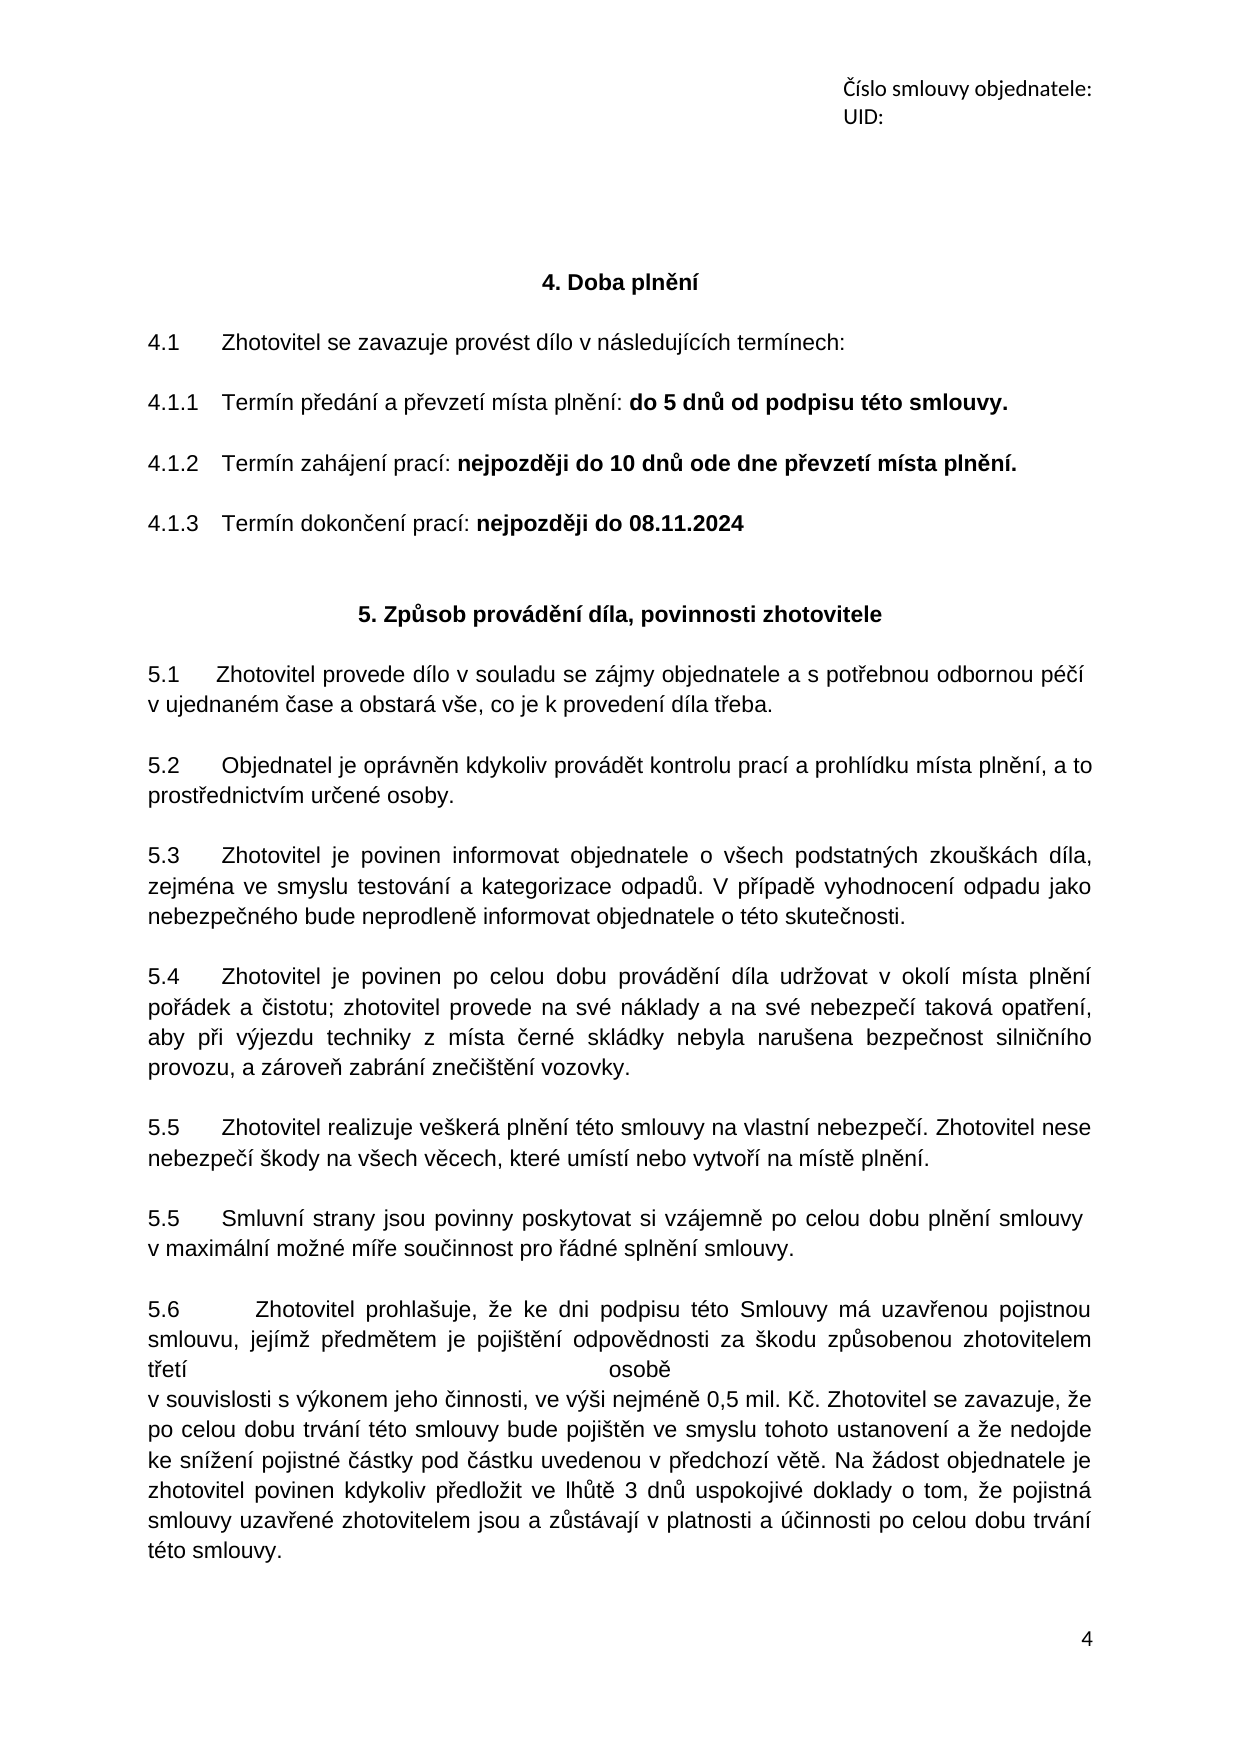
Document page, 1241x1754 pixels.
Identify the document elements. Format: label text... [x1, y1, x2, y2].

text 4.1.2 Termín zahájení prací: nejpozději do 10 dnů ode dne převzetí místa plnění. [148, 450, 1093, 476]
text 5.5 Zhotovitel realizuje veškerá plnění této smlouvy na vlastní nebezpečí. Zhotovitel nese nebezpečí škody na všech věcech, které umístí nebo vytvoří na místě plnění. [148, 1114, 1093, 1171]
text 4.1.1 Termín předání a převzetí místa plnění: do 5 dnů od podpisu této smlouvy. [148, 389, 1093, 416]
text 5.5 Smluvní strany jsou povinny poskytovat si vzájemně po celou dobu plnění smlouvy v maximální možné míře součinnost pro řádné splnění smlouvy. [148, 1205, 1093, 1261]
text 5.6 Zhotovitel prohlašuje, že ke dni podpisu této Smlouvy má uzavřenou pojistnou smlouvu, jejímž předmětem je pojištění odpovědnosti za škodu způsobenou zhotovitelem třetí osobě v souvislosti s výkonem jeho činnosti, ve výši nejméně 0,5 mil. Kč. Zhotovitel se zavazuje, že po celou dobu trvání této smlouvy bude pojištěn ve smyslu tohoto ustanovení a že nedojde ke snížení pojistné částky pod částku uvedenou v předchozí větě. Na žádost objednatele je zhotovitel povinen kdykoliv předložit ve lhůtě 3 dnů uspokojivé doklady o tom, že pojistná smlouvy uzavřené zhotovitelem jsou a zůstávají v platnosti a účinnosti po celou dobu trvání této smlouvy. [148, 1296, 1093, 1563]
text 4.1.3 Termín dokončení prací: nejpozději do 08.11.2024 [148, 510, 1093, 536]
text 5.2 Objednatel je oprávněn kdykoliv provádět kontrolu prací a prohlídku místa plnění, a to prostřednictvím určené osoby. [148, 752, 1093, 808]
text 4. Doba plnění [148, 268, 1093, 295]
text 5.1 Zhotovitel provede dílo v souladu se zájmy objednatele a s potřebnou odbornou péčí v ujednaném čase a obstará vše, co je k provedení díla třeba. [148, 661, 1093, 718]
text 5. Způsob provádění díla, povinnosti zhotovitele [148, 601, 1093, 627]
text 5.4 Zhotovitel je povinen po celou dobu provádění díla udržovat v okolí místa plnění pořádek a čistotu; zhotovitel provede na své náklady a na své nebezpečí taková opatření, aby při výjezdu techniky z místa černé skládky nebyla narušena bezpečnost silničního provozu, a zároveň zabrání znečištění vozovky. [148, 963, 1093, 1080]
text 4.1 Zhotovitel se zavazuje provést dílo v následujících termínech: [148, 329, 1093, 355]
text 5.3 Zhotovitel je povinen informovat objednatele o všech podstatných zkouškách díla, zejména ve smyslu testování a kategorizace odpadů. V případě vyhodnocení odpadu jako nebezpečného bude neprodleně informovat objednatele o této skutečnosti. [148, 842, 1093, 929]
